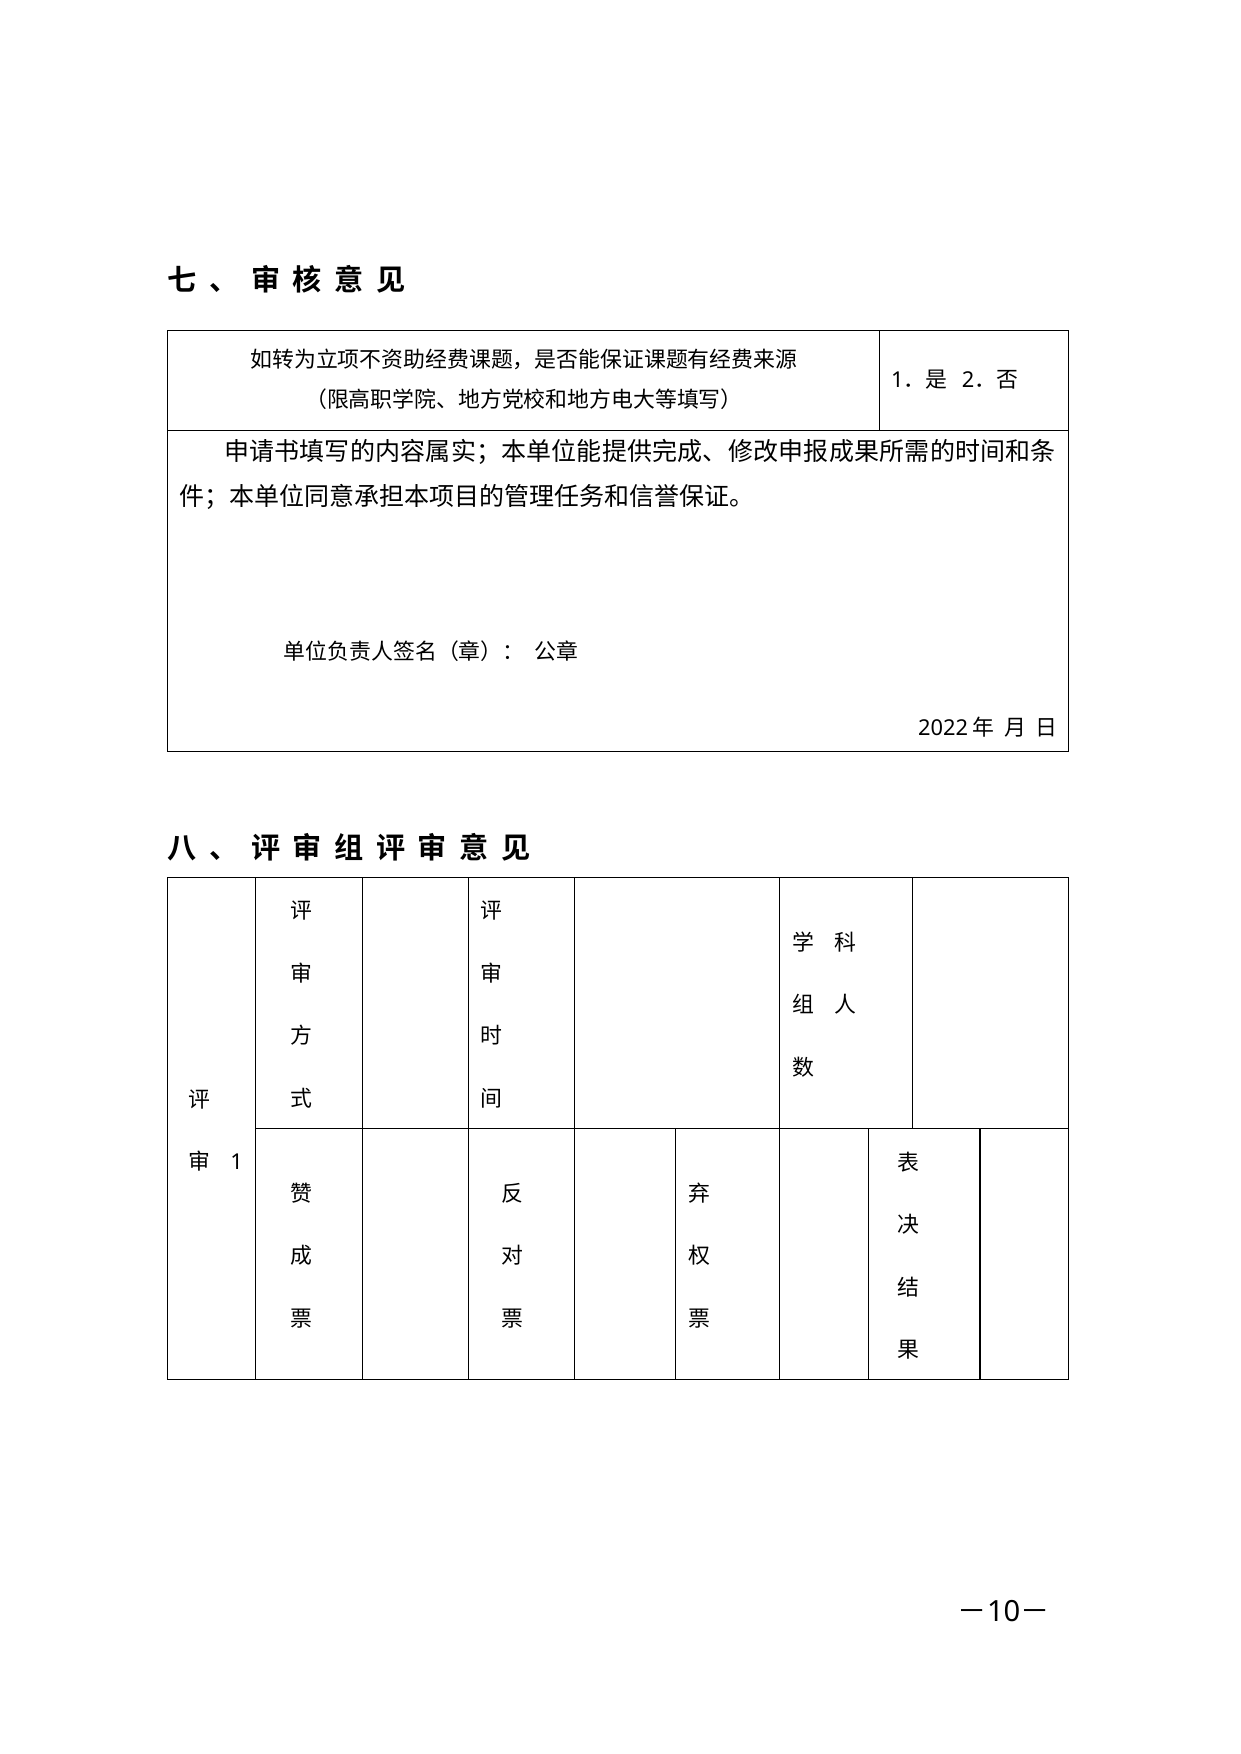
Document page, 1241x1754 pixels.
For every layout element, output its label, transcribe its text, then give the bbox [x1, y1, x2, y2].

table_header 评审时间 [469, 878, 574, 1128]
table_cell [780, 1129, 868, 1379]
table_cell [981, 1129, 1068, 1379]
table_header 学科组人数 [780, 878, 912, 1128]
table_header [575, 878, 779, 1128]
table_cell 表决结果 [869, 1129, 979, 1379]
text 七、审核意见 [168, 247, 1084, 309]
text 八、评审组评审意见 [168, 814, 1084, 877]
table_header 评审1 [168, 878, 255, 1379]
table_cell 申请书填写的内容属实；本单位能提供完成、修改申报成果所需的时间和条件；本单位同意承担本项目的管理任务和信誉保证。 单位负责人签名（章）： 公章 2022年 月 日 [168, 431, 1068, 751]
table_cell 反对票 [469, 1129, 574, 1379]
table_header 1．是 2．否 [880, 331, 1068, 430]
table_header [913, 878, 1068, 1128]
table_cell 赞成票 [256, 1129, 362, 1379]
table_cell [363, 1129, 468, 1379]
table_header 评审方式 [256, 878, 362, 1128]
table_cell [575, 1129, 675, 1379]
table_header [363, 878, 468, 1128]
table_header 如转为立项不资助经费课题，是否能保证课题有经费来源 （限高职学院、地方党校和地方电大等填写） [168, 331, 879, 430]
table_cell 弃权票 [676, 1129, 779, 1379]
